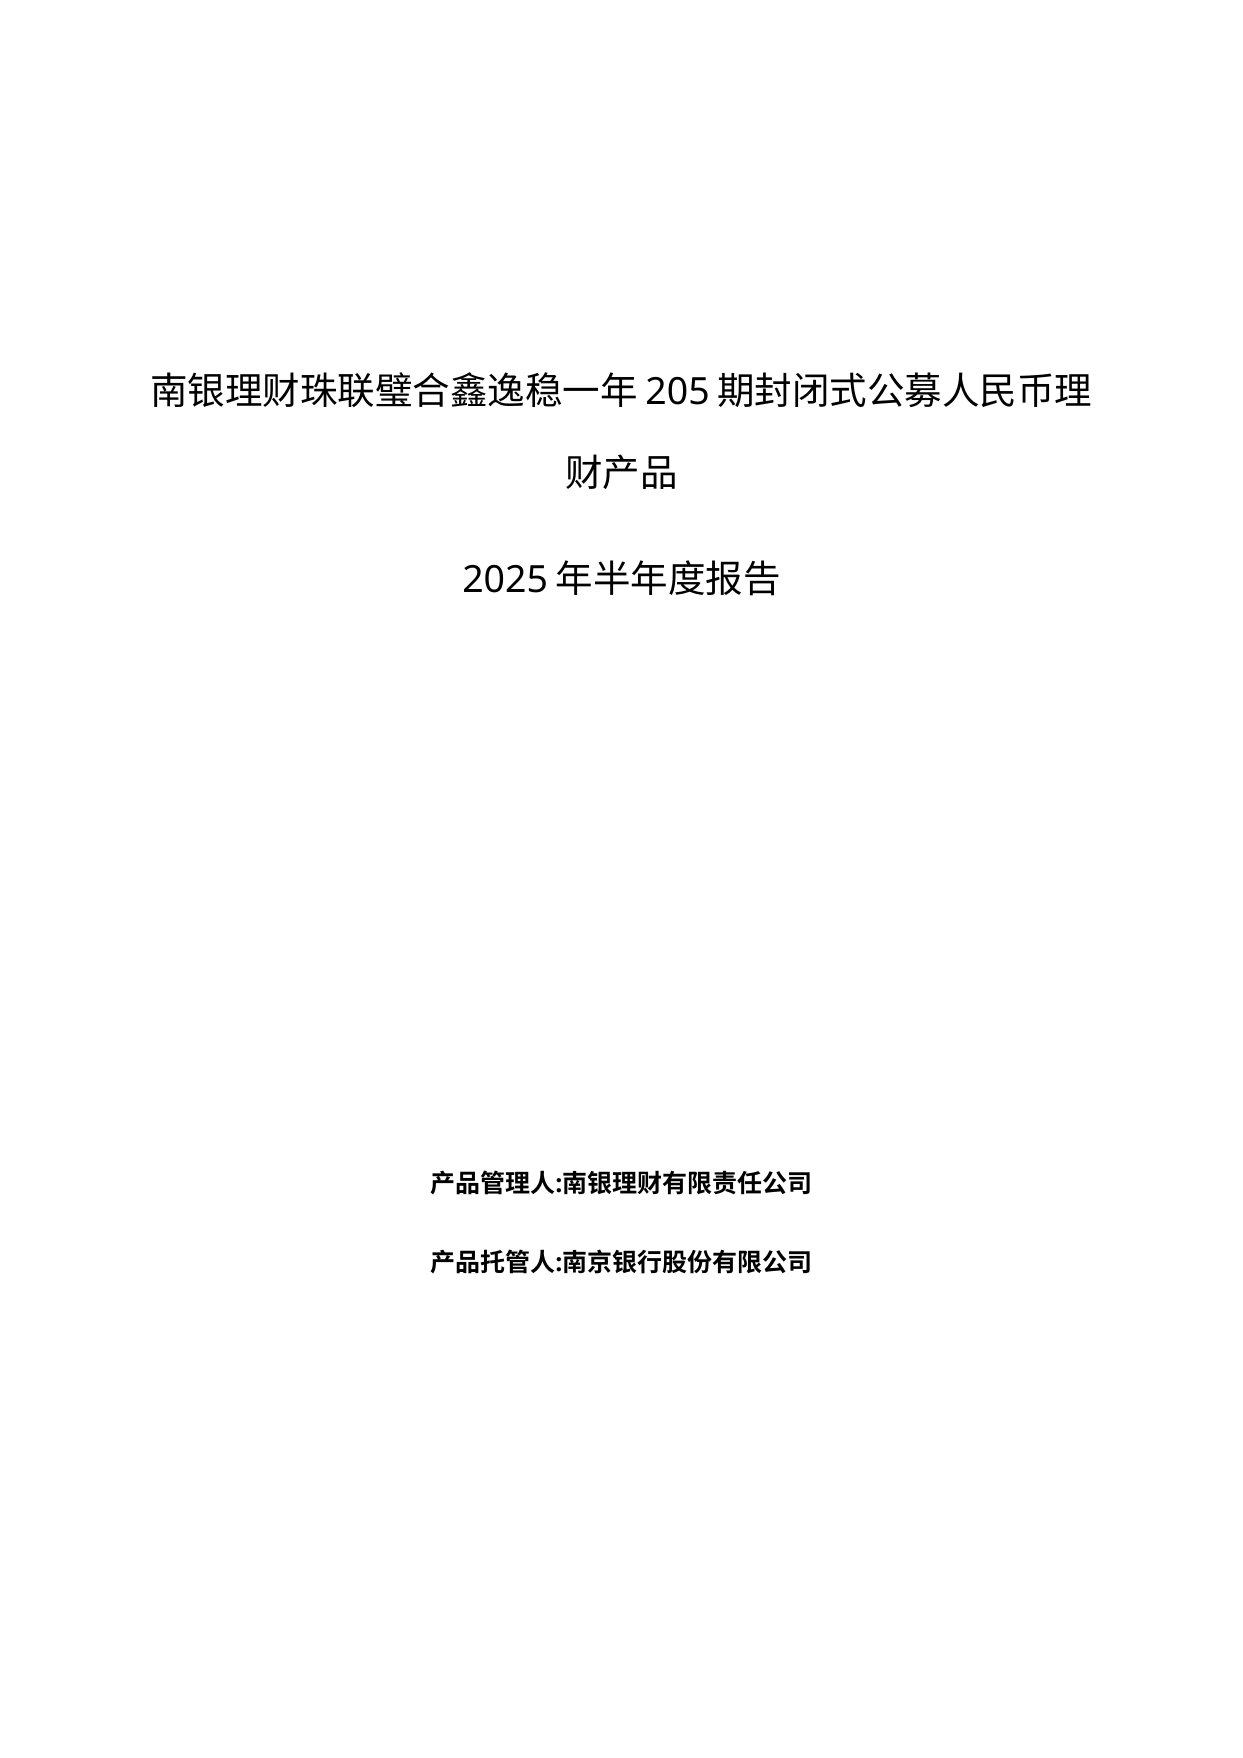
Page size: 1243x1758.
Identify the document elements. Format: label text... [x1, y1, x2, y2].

text 产品管理人:南银理财有限责任公司 [148, 1163, 1094, 1200]
text 南银理财珠联璧合鑫逸稳一年205期封闭式公募人民币理财产品 [148, 361, 1094, 497]
text 产品托管人:南京银行股份有限公司 [148, 1243, 1094, 1279]
text 2025年半年度报告 [148, 549, 1094, 603]
